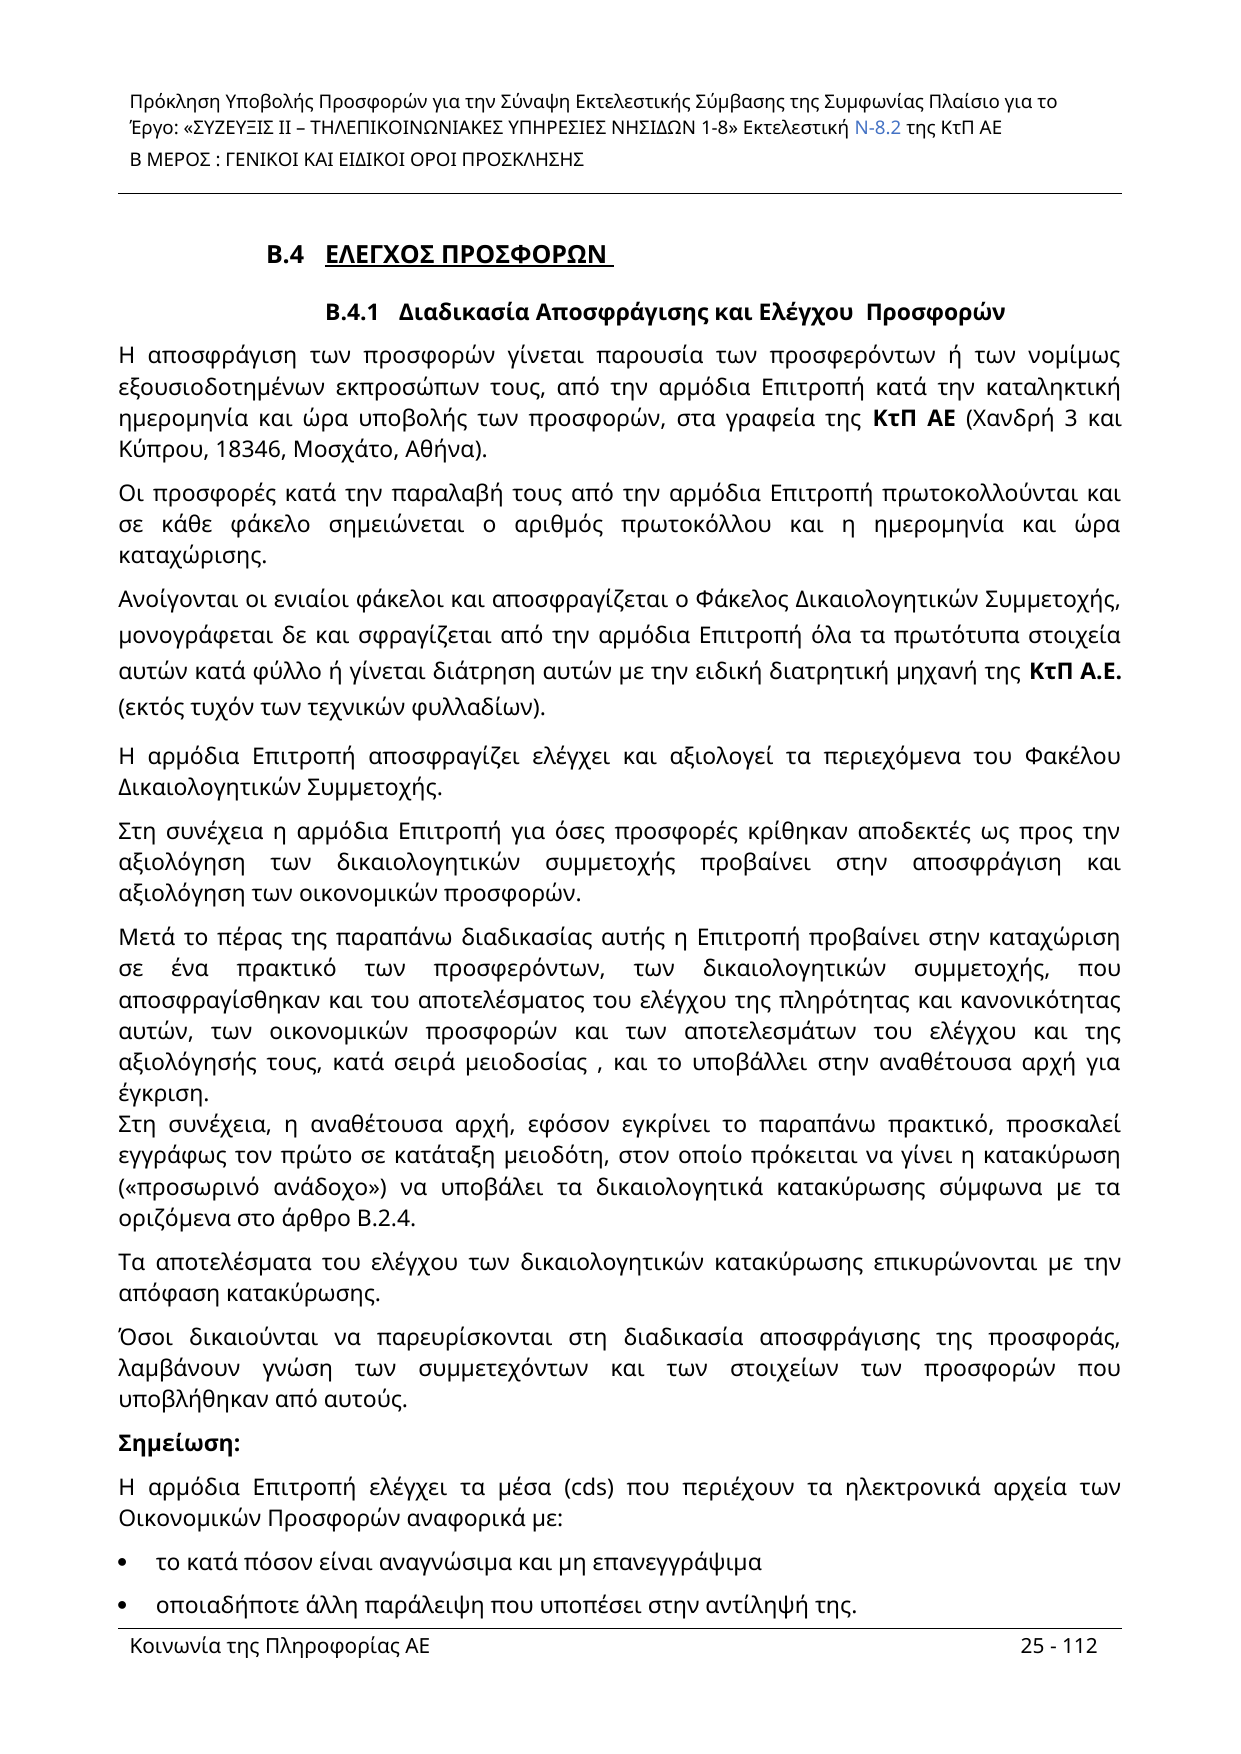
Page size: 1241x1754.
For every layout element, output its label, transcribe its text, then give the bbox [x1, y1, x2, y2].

text Μετά το πέρας της παραπάνω διαδικασίας αυτής η Επιτροπή προβαίνει στην καταχώριση σε ένα πρακτικό των προσφερόντων, των δικαιολογητικών συμμετοχής, που αποσφραγίσθηκαν και του αποτελέσματος του ελέγχου της πληρότητας και κανονικότητας αυτών, των οικονομικών προσφορών και των αποτελεσμάτων του ελέγχου και της αξιολόγησής τους, κατά σειρά μειοδοσίας , και το υποβάλλει στην αναθέτουσα αρχή για έγκριση. [118, 921, 1122, 1108]
subtitle Διαδικασία Αποσφράγισης και Ελέγχου Προσφορών [325, 296, 1122, 327]
text Η αποσφράγιση των προσφορών γίνεται παρουσία των προσφερόντων ή των νομίμως εξουσιοδοτημένων εκπροσώπων τους, από την αρμόδια Επιτροπή κατά την καταληκτική ημερομηνία και ώρα υποβολής των προσφορών, στα γραφεία της ΚτΠ ΑΕ (Χανδρή 3 και Κύπρου, 18346, Μοσχάτο, Αθήνα). [118, 339, 1122, 464]
text Οι προσφορές κατά την παραλαβή τους από την αρμόδια Επιτροπή πρωτοκολλούνται και σε κάθε φάκελο σημειώνεται ο αριθμός πρωτοκόλλου και η ημερομηνία και ώρα καταχώρισης. [118, 477, 1122, 571]
text Στη συνέχεια, η αναθέτουσα αρχή, εφόσον εγκρίνει το παραπάνω πρακτικό, προσκαλεί εγγράφως τον πρώτο σε κατάταξη μειοδότη, στον οποίο πρόκειται να γίνει η κατακύρωση («προσωρινό ανάδοχο») να υποβάλει τα δικαιολογητικά κατακύρωσης σύμφωνα με τα οριζόμενα στο άρθρο Β.2.4. [118, 1108, 1122, 1233]
text Τα αποτελέσματα του ελέγχου των δικαιολογητικών κατακύρωσης επικυρώνονται με την απόφαση κατακύρωσης. [118, 1246, 1122, 1308]
text Στη συνέχεια η αρμόδια Επιτροπή για όσες προσφορές κρίθηκαν αποδεκτές ως προς την αξιολόγηση των δικαιολογητικών συμμετοχής προβαίνει στην αποσφράγιση και αξιολόγηση των οικονομικών προσφορών. [118, 814, 1122, 908]
text Όσοι δικαιούνται να παρευρίσκονται στη διαδικασία αποσφράγισης της προσφοράς, λαμβάνουν γνώση των συμμετεχόντων και των στοιχείων των προσφορών που υποβλήθηκαν από αυτούς. [118, 1321, 1122, 1414]
subtitle ΕΛΕΓΧΟΣ ΠΡΟΣΦΟΡΩΝ [266, 236, 1122, 271]
list οποιαδήποτε άλλη παράλειψη που υποπέσει στην αντίληψή της. [118, 1589, 1122, 1621]
text Ανοίγονται οι ενιαίοι φάκελοι και αποσφραγίζεται ο Φάκελος Δικαιολογητικών Συμμετοχής, μονογράφεται δε και σφραγίζεται από την αρμόδια Επιτροπή όλα τα πρωτότυπα στοιχεία αυτών κατά φύλλο ή γίνεται διάτρηση αυτών με την ειδική διατρητική μηχανή της ΚτΠ Α.Ε. (εκτός τυχόν των τεχνικών φυλλαδίων). [118, 583, 1122, 722]
text Σημείωση: [118, 1427, 1122, 1458]
text Η αρμόδια Επιτροπή αποσφραγίζει ελέγχει και αξιολογεί τα περιεχόμενα του Φακέλου Δικαιολογητικών Συμμετοχής. [118, 739, 1122, 802]
list το κατά πόσον είναι αναγνώσιμα και μη επανεγγράψιμα [118, 1546, 1122, 1577]
text Η αρμόδια Επιτροπή ελέγχει τα μέσα (cds) που περιέχουν τα ηλεκτρονικά αρχεία των Οικονομικών Προσφορών αναφορικά με: [118, 1471, 1122, 1533]
